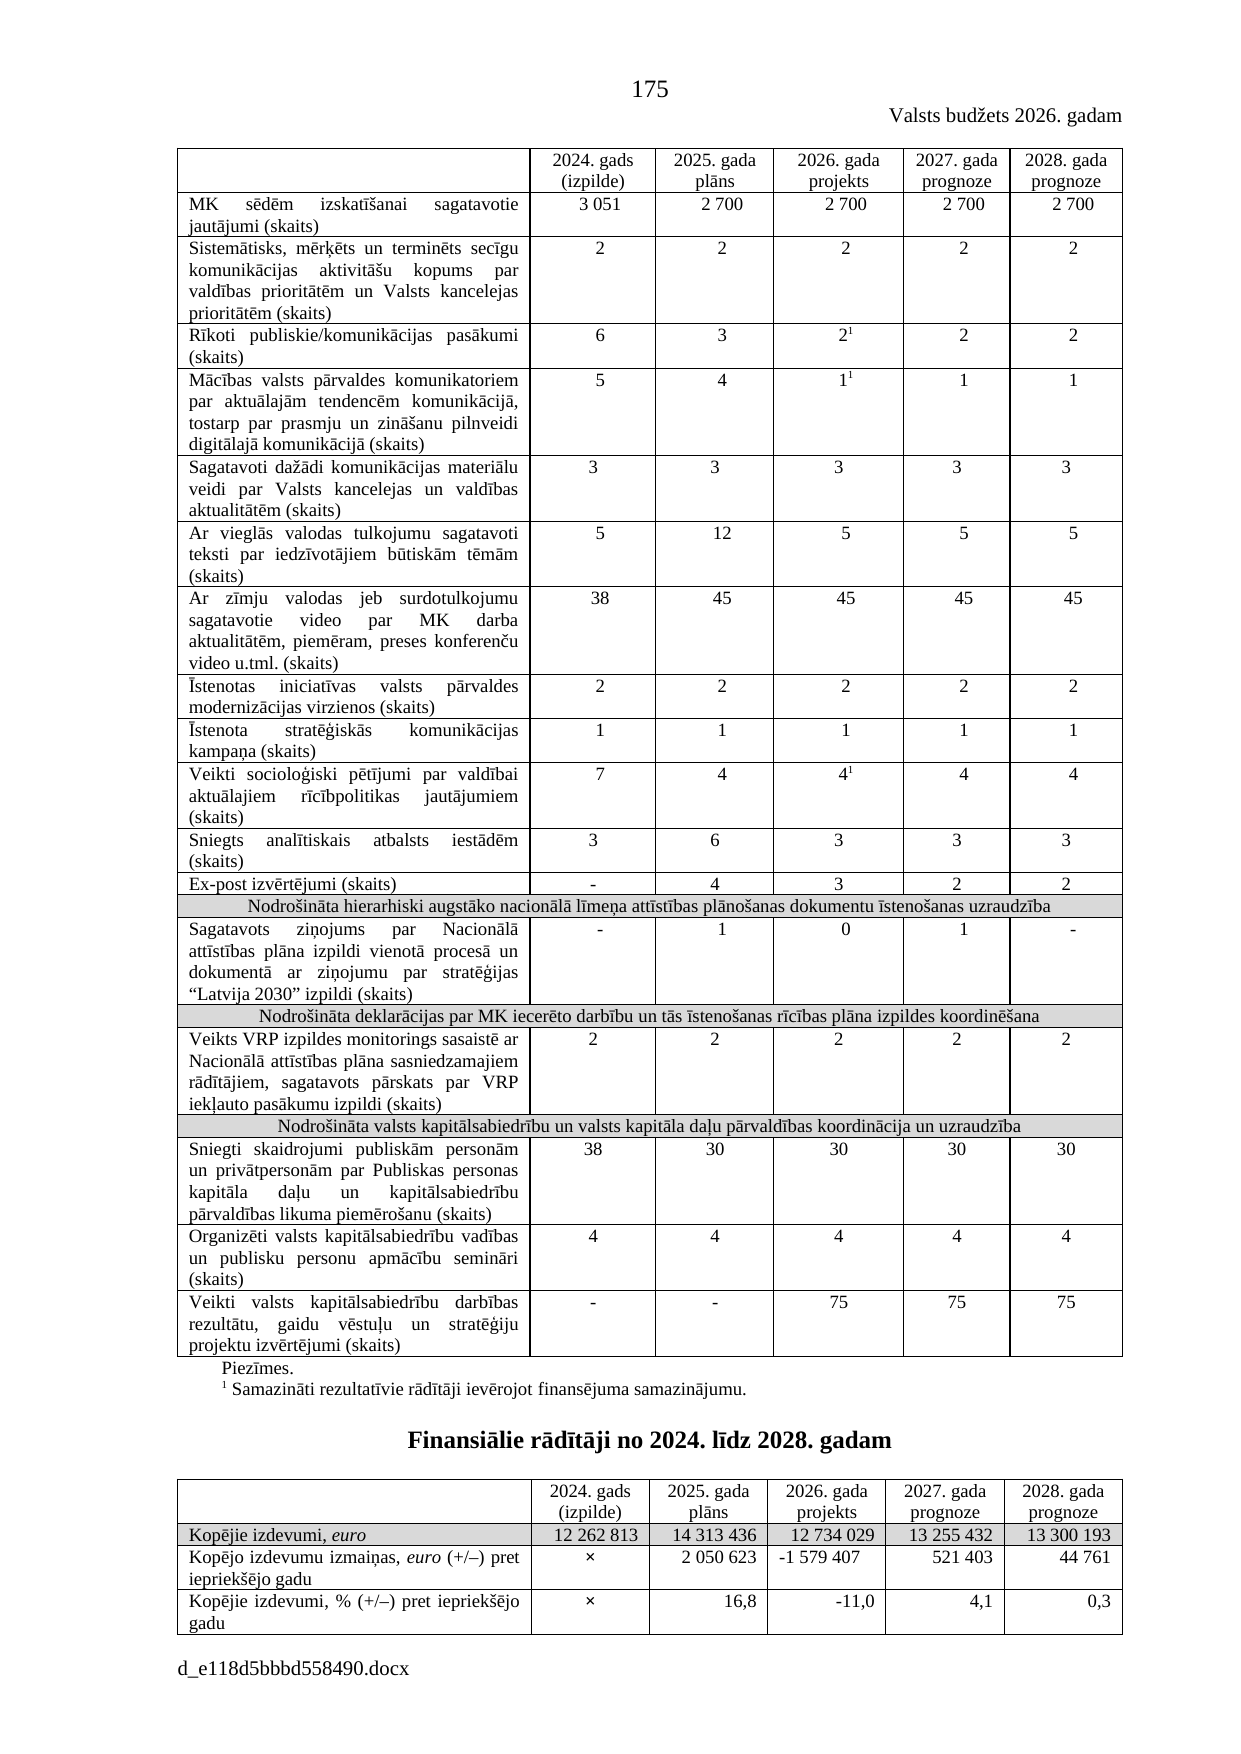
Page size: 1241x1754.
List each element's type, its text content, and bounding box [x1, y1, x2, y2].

table_cell 30 [656, 1138, 773, 1224]
table_cell 3 [774, 829, 903, 872]
table_cell 1 [904, 719, 1009, 762]
table_header 2025. gada plāns [656, 149, 773, 192]
table_cell Nodrošināta valsts kapitālsabiedrību un valsts kapitāla daļu pārvaldības koordinācija un uzraudzība [178, 1115, 1122, 1137]
table_cell 1 [904, 918, 1009, 1004]
table_cell 38 [531, 1138, 655, 1224]
table_cell 7 [531, 763, 655, 828]
table_cell 2 [774, 237, 903, 323]
table_cell 4 [656, 763, 773, 828]
table_cell 2 [1011, 324, 1122, 367]
table_cell 45 [774, 587, 903, 673]
table_cell Veikti valsts kapitālsabiedrību darbības rezultātu, gaidu vēstuļu un stratēģiju projektu izvērtējumi (skaits) [178, 1291, 529, 1356]
table_cell Sistemātisks, mērķēts un terminēts secīgu komunikācijas aktivitāšu kopums par valdības prioritātēm un Valsts kancelejas prioritātēm (skaits) [178, 237, 529, 323]
table_cell MK sēdēm izskatīšanai sagatavotie jautājumi (skaits) [178, 193, 529, 236]
table_cell -11,0 [768, 1590, 885, 1633]
table_cell 75 [774, 1291, 903, 1356]
table_cell Sagatavots ziņojums par Nacionālā attīstības plāna izpildi vienotā procesā un dokumentā ar ziņojumu par stratēģijas “Latvija 2030” izpildi (skaits) [178, 918, 529, 1004]
table_cell Kopējo izdevumu izmaiņas, euro (+/–) pret iepriekšējo gadu [178, 1546, 531, 1589]
table_cell 13 255 432 [886, 1524, 1004, 1545]
table_cell 4 [656, 873, 773, 894]
text Piezīmes. [177, 1357, 1122, 1378]
table_cell 30 [1011, 1138, 1122, 1224]
table_cell 2 [904, 324, 1009, 367]
table_cell 12 262 813 [532, 1524, 649, 1545]
table_cell × [532, 1546, 649, 1589]
table_cell 14 313 436 [650, 1524, 767, 1545]
table_cell 13 300 193 [1005, 1524, 1122, 1545]
table_cell 1 [531, 719, 655, 762]
table_cell 4 [774, 1225, 903, 1290]
table_cell 75 [904, 1291, 1009, 1356]
text 1 Samazināti rezultatīvie rādītāji ievērojot finansējuma samazinājumu. [177, 1378, 1122, 1400]
table_cell 2 [656, 1028, 773, 1114]
table_cell 45 [1011, 587, 1122, 673]
table_cell 2 700 [904, 193, 1009, 236]
table_cell 2 [1011, 237, 1122, 323]
table_cell 3 [531, 456, 655, 521]
table_cell 2 [904, 237, 1009, 323]
table_cell Ex-post izvērtējumi (skaits) [178, 873, 529, 894]
table_cell 2 700 [1011, 193, 1122, 236]
table_cell - [656, 1291, 773, 1356]
table_cell 3 [774, 456, 903, 521]
table_cell 2 [656, 237, 773, 323]
table_cell 12 [656, 522, 773, 586]
table_cell - [1011, 918, 1122, 1004]
table_cell 4 [904, 763, 1009, 828]
table_cell Ar vieglās valodas tulkojumu sagatavoti teksti par iedzīvotājiem būtiskām tēmām (skaits) [178, 522, 529, 586]
table_cell 44 761 [1005, 1546, 1122, 1589]
table_cell - [531, 918, 655, 1004]
table_cell 2 [904, 1028, 1009, 1114]
table_cell Veikts VRP izpildes monitorings sasaistē ar Nacionālā attīstības plāna sasniedzamajiem rādītājiem, sagatavots pārskats par VRP iekļauto pasākumu izpildi (skaits) [178, 1028, 529, 1114]
table_cell 2 [531, 675, 655, 718]
table_cell 2 [531, 1028, 655, 1114]
table_cell 1 [1011, 369, 1122, 455]
table_cell 2 [904, 873, 1009, 894]
table_cell - [531, 873, 655, 894]
table_cell 38 [531, 587, 655, 673]
table_cell 2 [774, 675, 903, 718]
table_header 2026. gada projekts [774, 149, 903, 192]
table_cell Mācības valsts pārvaldes komunikatoriem par aktuālajām tendencēm komunikācijā, tostarp par prasmju un zināšanu pilnveidi digitālajā komunikācijā (skaits) [178, 369, 529, 455]
table_cell 2 [1011, 1028, 1122, 1114]
table_cell Sniegti skaidrojumi publiskām personām un privātpersonām par Publiskas personas kapitāla daļu un kapitālsabiedrību pārvaldības likuma piemērošanu (skaits) [178, 1138, 529, 1224]
table_cell 2 700 [774, 193, 903, 236]
table_cell - [531, 1291, 655, 1356]
table_cell × [532, 1590, 649, 1633]
table_cell 5 [1011, 522, 1122, 586]
table_cell 0,3 [1005, 1590, 1122, 1633]
table_cell 1 [656, 719, 773, 762]
table_header 2028. gada prognoze [1011, 149, 1122, 192]
table_header 2024. gads (izpilde) [532, 1480, 649, 1523]
table_header [178, 149, 529, 192]
table_cell 4 [656, 1225, 773, 1290]
table_cell 3 051 [531, 193, 655, 236]
table_cell 1 [656, 918, 773, 1004]
table_cell 30 [904, 1138, 1009, 1224]
table_cell 75 [1011, 1291, 1122, 1356]
table_cell 521 403 [886, 1546, 1004, 1589]
table_cell 4 [904, 1225, 1009, 1290]
table_cell Sagatavoti dažādi komunikācijas materiālu veidi par Valsts kancelejas un valdības aktualitātēm (skaits) [178, 456, 529, 521]
table_cell 2 [774, 1028, 903, 1114]
table_cell Veikti socioloģiski pētījumi par valdībai aktuālajiem rīcībpolitikas jautājumiem (skaits) [178, 763, 529, 828]
table_cell 4 [531, 1225, 655, 1290]
table_cell 2 [531, 237, 655, 323]
table_header 2027. gada prognoze [886, 1480, 1004, 1523]
table_cell Īstenota stratēģiskās komunikācijas kampaņa (skaits) [178, 719, 529, 762]
table_header 2026. gada projekts [768, 1480, 885, 1523]
table_cell Sniegts analītiskais atbalsts iestādēm (skaits) [178, 829, 529, 872]
table_cell Īstenotas iniciatīvas valsts pārvaldes modernizācijas virzienos (skaits) [178, 675, 529, 718]
table_cell 2 [1011, 873, 1122, 894]
table_cell 5 [904, 522, 1009, 586]
table_header [178, 1480, 531, 1523]
table_cell 41 [774, 763, 903, 828]
table_cell 1 [904, 369, 1009, 455]
table_cell 45 [656, 587, 773, 673]
table_header 2024. gads (izpilde) [531, 149, 655, 192]
table_cell Organizēti valsts kapitālsabiedrību vadības un publisku personu apmācību semināri (skaits) [178, 1225, 529, 1290]
table_cell 12 734 029 [768, 1524, 885, 1545]
table_cell 5 [531, 369, 655, 455]
table_cell Kopējie izdevumi, % (+/–) pret iepriekšējo gadu [178, 1590, 531, 1633]
table_cell 6 [531, 324, 655, 367]
table_cell 1 [774, 719, 903, 762]
table_cell 3 [774, 873, 903, 894]
table_cell Nodrošināta deklarācijas par MK iecerēto darbību un tās īstenošanas rīcības plāna izpildes koordinēšana [178, 1005, 1122, 1027]
table_cell -1 579 407 [768, 1546, 885, 1589]
table_cell 16,8 [650, 1590, 767, 1633]
table_header 2028. gada prognoze [1005, 1480, 1122, 1523]
table_cell Ar zīmju valodas jeb surdotulkojumu sagatavotie video par MK darba aktualitātēm, piemēram, preses konferenču video u.tml. (skaits) [178, 587, 529, 673]
table_cell 4 [1011, 1225, 1122, 1290]
table_header 2025. gada plāns [650, 1480, 767, 1523]
table_cell 3 [904, 456, 1009, 521]
table_cell Rīkoti publiskie/komunikācijas pasākumi (skaits) [178, 324, 529, 367]
table_cell 2 700 [656, 193, 773, 236]
table_cell 3 [904, 829, 1009, 872]
table_cell 5 [774, 522, 903, 586]
table_cell 3 [656, 324, 773, 367]
table_cell 30 [774, 1138, 903, 1224]
table_cell 1 [1011, 719, 1122, 762]
table_cell 3 [1011, 456, 1122, 521]
table_cell 2 [656, 675, 773, 718]
table_cell 11 [774, 369, 903, 455]
table_cell 4 [656, 369, 773, 455]
table_cell 2 [904, 675, 1009, 718]
table_cell 2 050 623 [650, 1546, 767, 1589]
table_cell 21 [774, 324, 903, 367]
table_cell 3 [656, 456, 773, 521]
table_cell Nodrošināta hierarhiski augstāko nacionālā līmeņa attīstības plānošanas dokumentu īstenošanas uzraudzība [178, 895, 1122, 917]
table_cell 2 [1011, 675, 1122, 718]
table_cell 3 [531, 829, 655, 872]
table_cell 5 [531, 522, 655, 586]
table_cell 45 [904, 587, 1009, 673]
table_cell 0 [774, 918, 903, 1004]
table_cell 4 [1011, 763, 1122, 828]
table_cell 6 [656, 829, 773, 872]
table_header 2027. gada prognoze [904, 149, 1009, 192]
table_cell 3 [1011, 829, 1122, 872]
text Finansiālie rādītāji no 2024. līdz 2028. gadam [177, 1425, 1122, 1453]
table_cell Kopējie izdevumi, euro [178, 1524, 531, 1545]
table_cell 4,1 [886, 1590, 1004, 1633]
